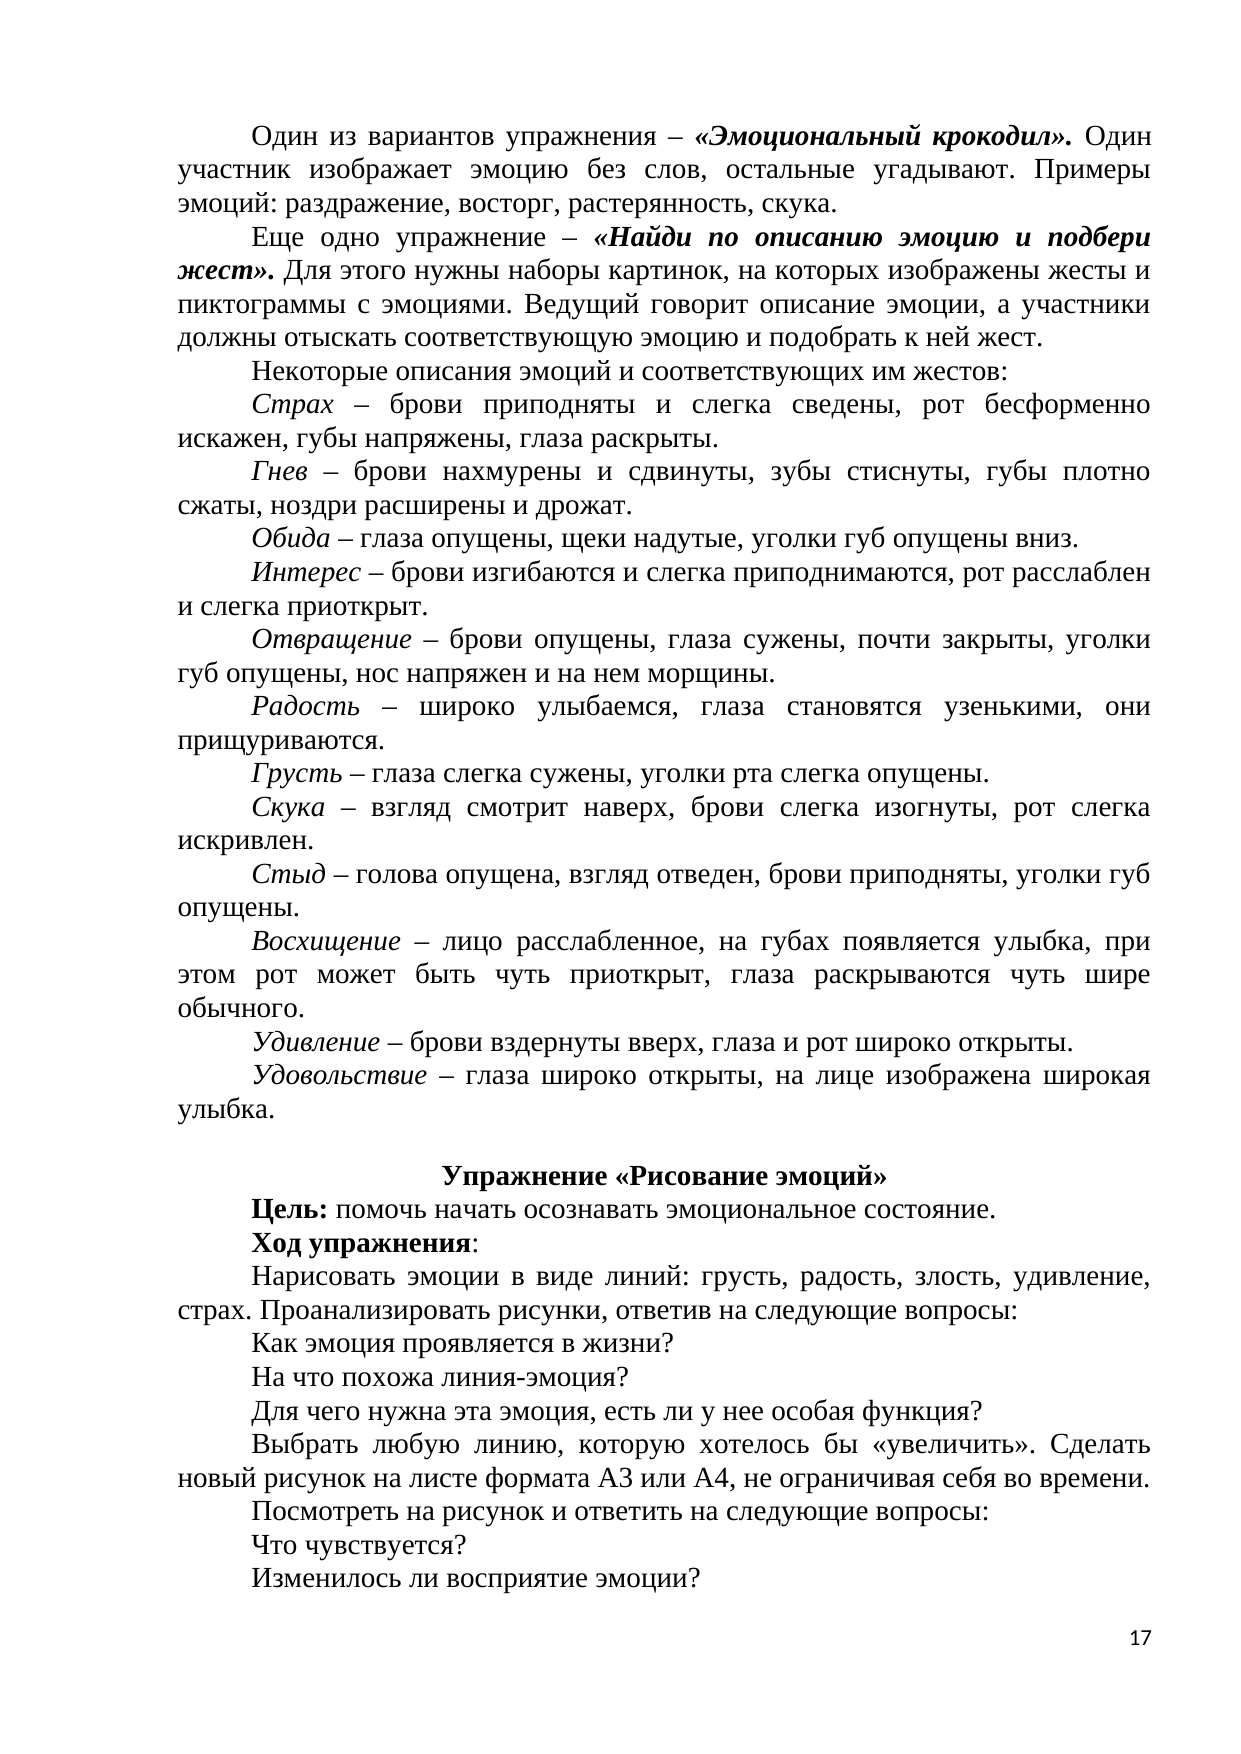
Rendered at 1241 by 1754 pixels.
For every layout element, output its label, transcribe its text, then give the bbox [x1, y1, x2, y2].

text Изменилось ли восприятие эмоции? [177, 1560, 1152, 1594]
text На что похожа линия-эмоция? [177, 1359, 1152, 1393]
text Страх – брови приподняты и слегка сведены, рот бесформенно искажен, губы напряжены, глаза раскрыты. [177, 386, 1152, 453]
text Обида – глаза опущены, щеки надутые, уголки губ опущены вниз. [177, 521, 1152, 554]
text Как эмоция проявляется в жизни? [177, 1326, 1152, 1359]
text Что чувствуется? [177, 1527, 1152, 1560]
text Грусть – глаза слегка сужены, уголки рта слегка опущены. [177, 755, 1152, 789]
text Скука – взгляд смотрит наверх, брови слегка изогнуты, рот слегка искривлен. [177, 789, 1152, 856]
text Ход упражнения: [177, 1225, 1152, 1258]
text Удовольствие – глаза широко открыты, на лице изображена широкая улыбка. [177, 1057, 1152, 1124]
text Восхищение – лицо расслабленное, на губах появляется улыбка, при этом рот может быть чуть приоткрыт, глаза раскрываются чуть шире обычного. [177, 923, 1152, 1024]
text Гнев – брови нахмурены и сдвинуты, зубы стиснуты, губы плотно сжаты, ноздри расширены и дрожат. [177, 453, 1152, 521]
text Посмотреть на рисунок и ответить на следующие вопросы: [177, 1493, 1152, 1527]
text Упражнение «Рисование эмоций» [177, 1158, 1152, 1191]
text Нарисовать эмоции в виде линий: грусть, радость, злость, удивление, страх. Проанализировать рисунки, ответив на следующие вопросы: [177, 1258, 1152, 1326]
text Для чего нужна эта эмоция, есть ли у нее особая функция? [177, 1393, 1152, 1426]
text Радость – широко улыбаемся, глаза становятся узенькими, они прищуриваются. [177, 688, 1152, 755]
text Отвращение – брови опущены, глаза сужены, почти закрыты, уголки губ опущены, нос напряжен и на нем морщины. [177, 621, 1152, 688]
text Удивление – брови вздернуты вверх, глаза и рот широко открыты. [177, 1024, 1152, 1057]
text Стыд – голова опущена, взгляд отведен, брови приподняты, уголки губ опущены. [177, 856, 1152, 923]
text Один из вариантов упражнения – «Эмоциональный крокодил». Один участник изображает эмоцию без слов, остальные угадывают. Примеры эмоций: раздражение, восторг, растерянность, скука. [177, 118, 1152, 219]
text Цель: помочь начать осознавать эмоциональное состояние. [177, 1191, 1152, 1225]
text Еще одно упражнение – «Найди по описанию эмоцию и подбери жест». Для этого нужны наборы картинок, на которых изображены жесты и пиктограммы с эмоциями. Ведущий говорит описание эмоции, а участники должны отыскать соответствующую эмоцию и подобрать к ней жест. [177, 219, 1152, 353]
text Выбрать любую линию, которую хотелось бы «увеличить». Сделать новый рисунок на листе формата А3 или А4, не ограничивая себя во времени. [177, 1426, 1152, 1493]
text Некоторые описания эмоций и соответствующих им жестов: [177, 353, 1152, 386]
text Интерес – брови изгибаются и слегка приподнимаются, рот расслаблен и слегка приоткрыт. [177, 554, 1152, 621]
